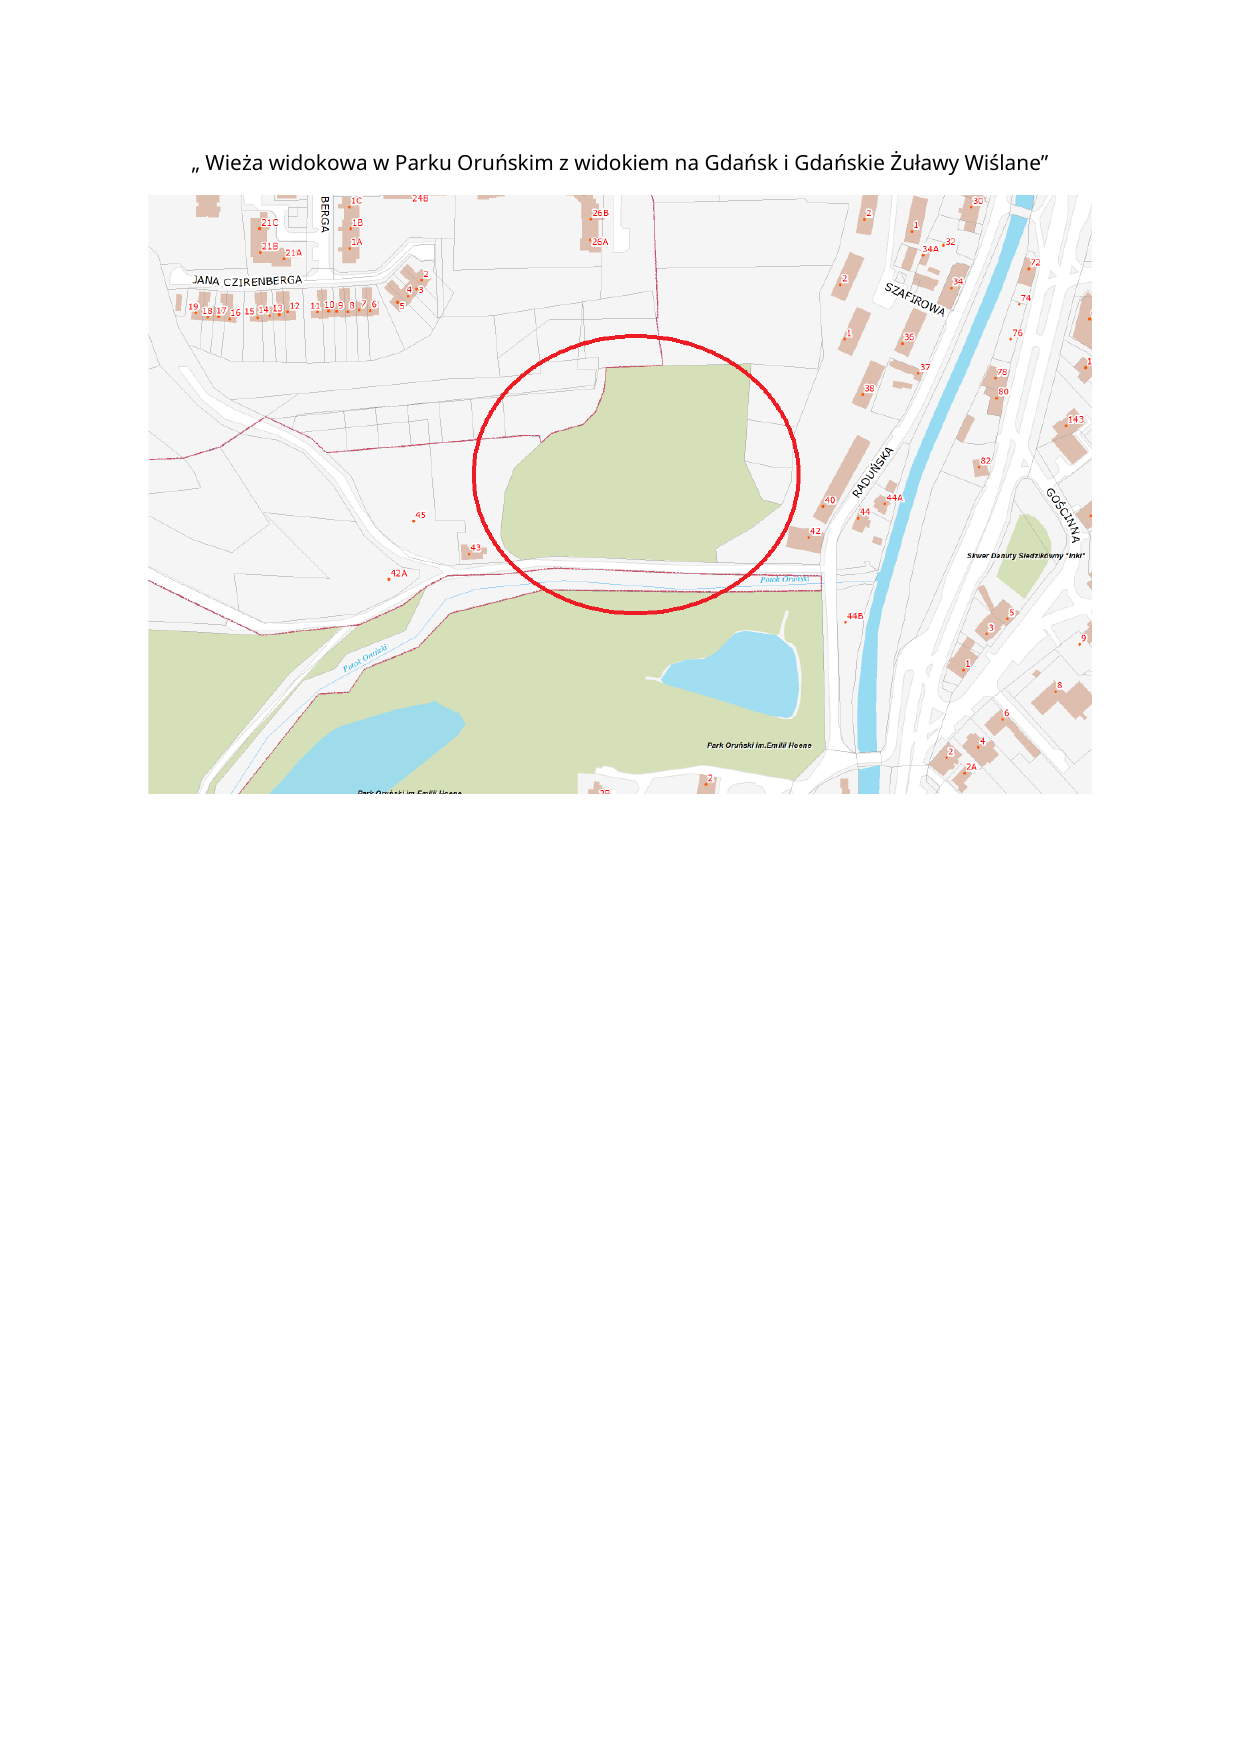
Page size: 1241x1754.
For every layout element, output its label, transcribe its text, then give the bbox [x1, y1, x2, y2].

text „ Wieża widokowa w Parku Oruńskim z widokiem na Gdańsk i Gdańskie Żuławy Wiślane” [148, 148, 1093, 176]
picture [148, 195, 1092, 794]
